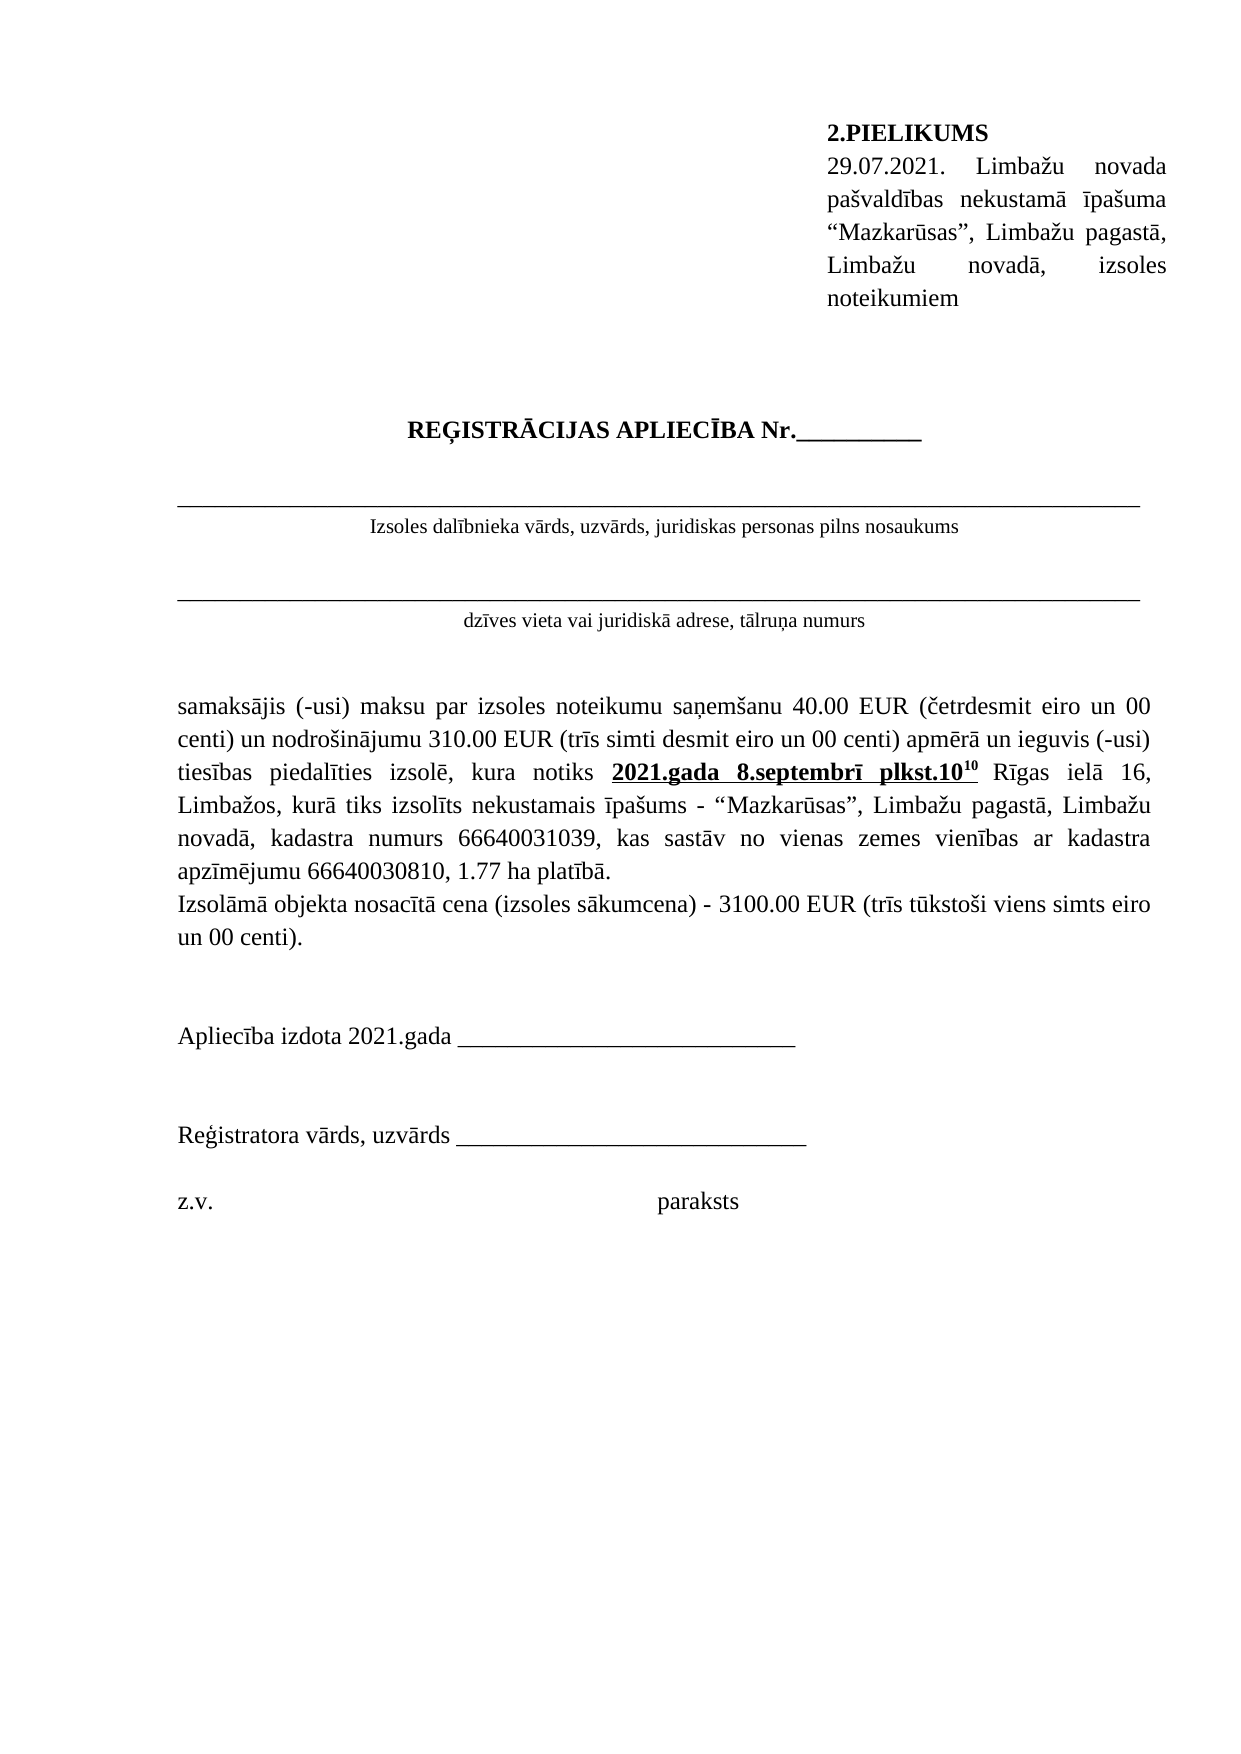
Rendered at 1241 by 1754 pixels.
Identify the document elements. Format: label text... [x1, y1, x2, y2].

text samaksājis (-usi) maksu par izsoles noteikumu saņemšanu 40.00 EUR (četrdesmit eiro un 00 centi) un nodrošinājumu 310.00 EUR (trīs simti desmit eiro un 00 centi) apmērā un ieguvis (-usi) tiesības piedalīties izsolē, kura notiks 2021.gada 8.septembrī plkst.1010 Rīgas ielā 16, Limbažos, kurā tiks izsolīts nekustamais īpašums - “Mazkarūsas”, Limbažu pagastā, Limbažu novadā, kadastra numurs 66640031039, kas sastāv no vienas zemes vienības ar kadastra apzīmējumu 66640030810, 1.77 ha platībā. [177, 691, 1152, 885]
text dzīves vieta vai juridiskā adrese, tālruņa numurs [177, 608, 1152, 632]
text _____________________________________________________________________________ [177, 481, 1152, 510]
text _____________________________________________________________________________ [177, 575, 1152, 604]
text REĢISTRĀCIJAS APLIECĪBA Nr.__________ [177, 415, 1152, 444]
text Reģistratora vārds, uzvārds ____________________________ [177, 1120, 1152, 1149]
text 29.07.2021. Limbažu novada pašvaldības nekustamā īpašuma “Mazkarūsas”, Limbažu pagastā, Limbažu novadā, izsoles noteikumiem [827, 151, 1166, 312]
text 2.pielikums [827, 118, 1152, 147]
text z.v. paraksts [177, 1186, 1152, 1215]
text Izsoles dalībnieka vārds, uzvārds, juridiskas personas pilns nosaukums [177, 514, 1152, 538]
text Apliecība izdota 2021.gada ___________________________ [177, 1021, 1152, 1050]
text Izsolāmā objekta nosacītā cena (izsoles sākumcena) - 3100.00 EUR (trīs tūkstoši viens simts eiro un 00 centi). [177, 889, 1152, 951]
